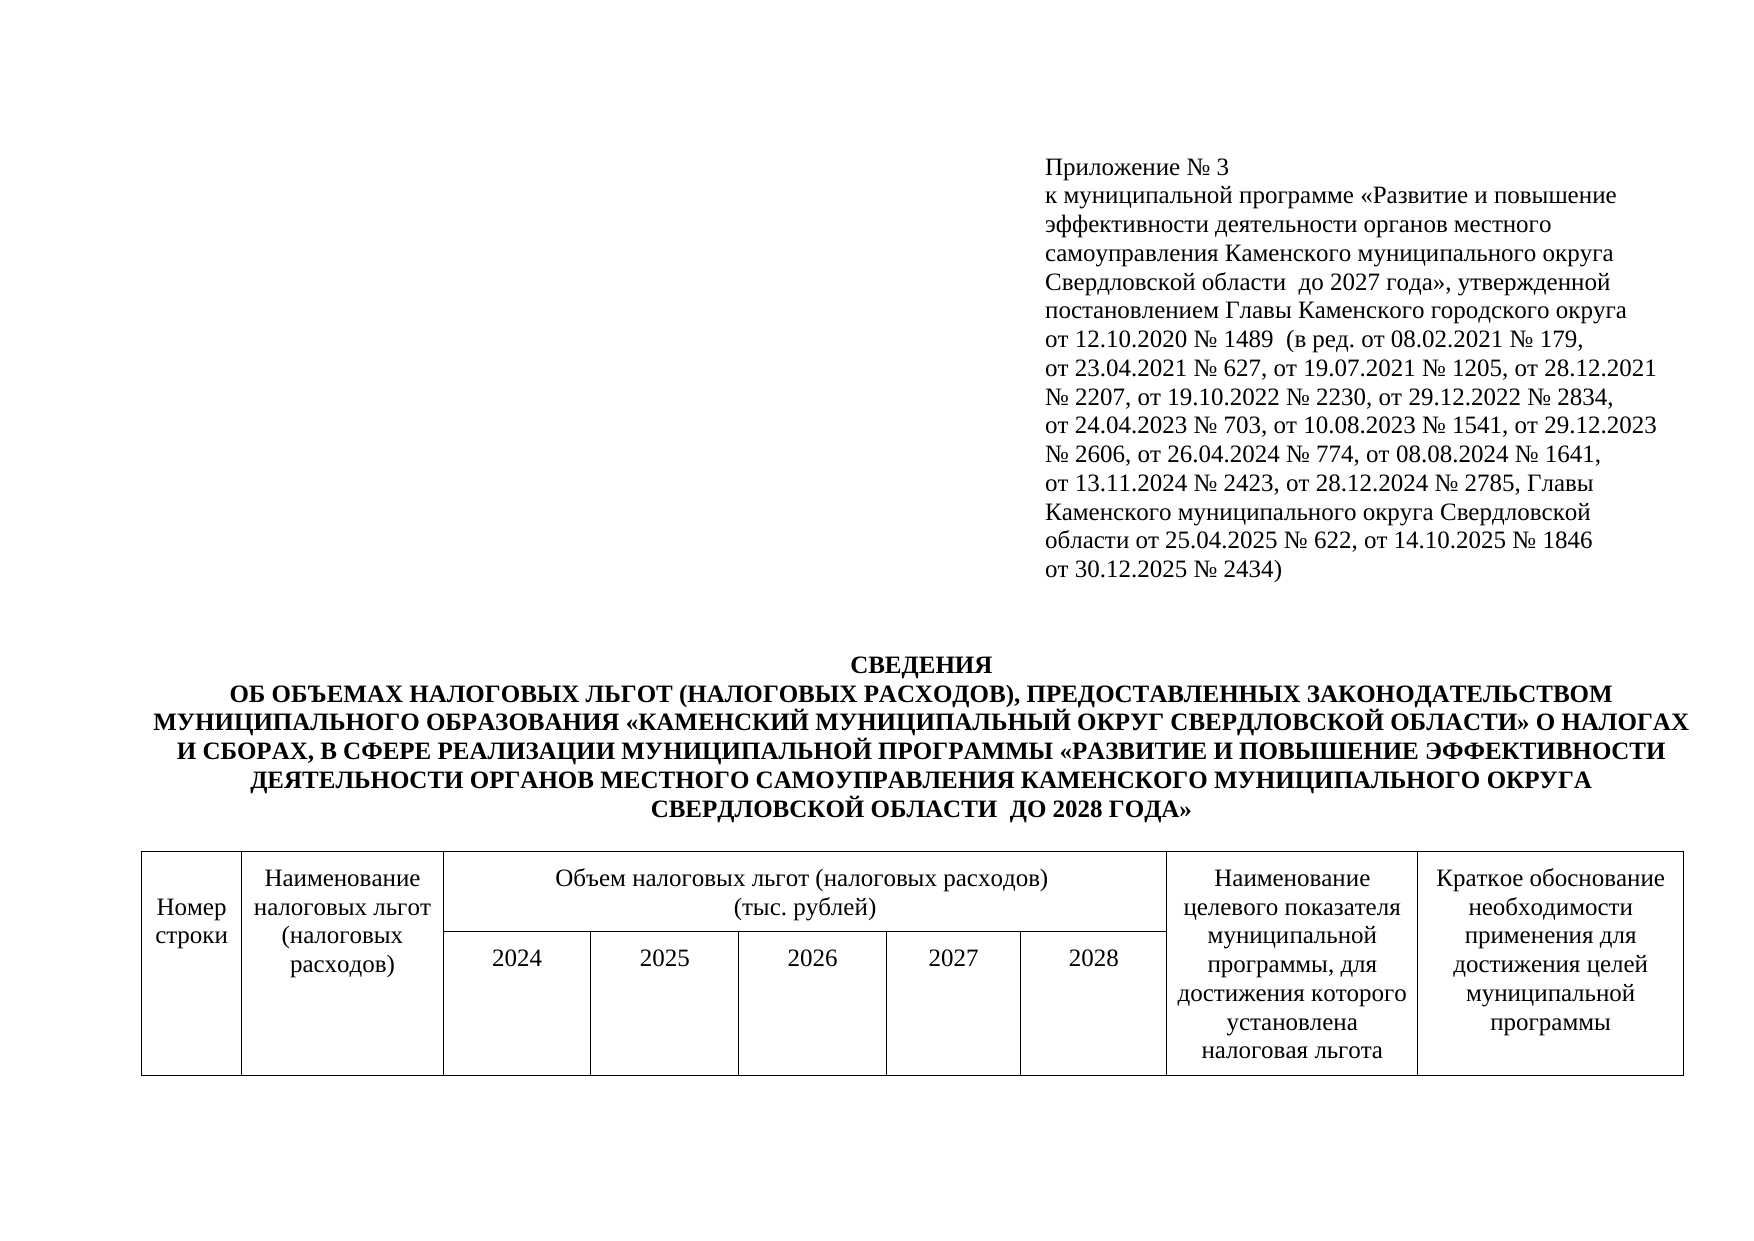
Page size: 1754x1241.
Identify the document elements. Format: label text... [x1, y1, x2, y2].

table_cell 2027 [887, 932, 1020, 1075]
table_header Объем налоговых льгот (налоговых расходов) (тыс. рублей) [444, 852, 1166, 931]
table_header Краткое обоснование необходимости применения для достижения целей муниципальной программы [1418, 852, 1683, 1075]
table_header Наименование целевого показателя муниципальной программы, для достижения которого установлена налоговая льгота [1167, 852, 1417, 1075]
table_cell 2028 [1021, 932, 1166, 1075]
table_cell 2026 [739, 932, 886, 1075]
table_header Наименование налоговых льгот (налоговых расходов) [242, 852, 443, 1075]
table_header Приложение № 3 к муниципальной программе «Развитие и повышение эффективности деятельности органов местного самоуправления Каменского муниципального округа Свердловской области до 2027 года», утвержденной постановлением Главы Каменского городского округа от 12.10.2020 № 1489 (в ред. от 08.02.2021 № 179, от 23.04.2021 № 627, от 19.07.2021 № 1205, от 28.12.2021 № 2207, от 19.10.2022 № 2230, от 29.12.2022 № 2834, от 24.04.2023 № 703, от 10.08.2023 № 1541, от 29.12.2023 № 2606, от 26.04.2024 № 774, от 08.08.2024 № 1641, от 13.11.2024 № 2423, от 28.12.2024 № 2785, Главы Каменского муниципального округа Свердловской области от 25.04.2025 № 622, от 14.10.2025 № 1846 от 30.12.2025 № 2434) [1034, 152, 1677, 616]
table_cell 2025 [591, 932, 738, 1075]
text ОБ ОБЪЕМАХ НАЛОГОВЫХ ЛЬГОТ (НАЛОГОВЫХ РАСХОДОВ), ПРЕДОСТАВЛЕННЫХ ЗАКОНОДАТЕЛЬСТВОМ МУНИЦИПАЛЬНОГО ОБРАЗОВАНИЯ «КАМЕНСКИЙ МУНИЦИПАЛЬНЫЙ ОКРУГ СВЕРДЛОВСКОЙ ОБЛАСТИ» О НАЛОГАХ И СБОРАХ, В СФЕРЕ РЕАЛИЗАЦИИ МУНИЦИПАЛЬНОЙ ПРОГРАММЫ «РАЗВИТИЕ И ПОВЫШЕНИЕ ЭФФЕКТИВНОСТИ ДЕЯТЕЛЬНОСТИ ОРГАНОВ МЕСТНОГО САМОУПРАВЛЕНИЯ КАМЕНСКОГО МУНИЦИПАЛЬНОГО ОКРУГА СВЕРДЛОВСКОЙ ОБЛАСТИ ДО 2028 ГОДА» [148, 679, 1695, 822]
table_cell 2024 [444, 932, 590, 1075]
table_header Номер строки [142, 852, 241, 1075]
text СВЕДЕНИЯ [148, 650, 1695, 679]
